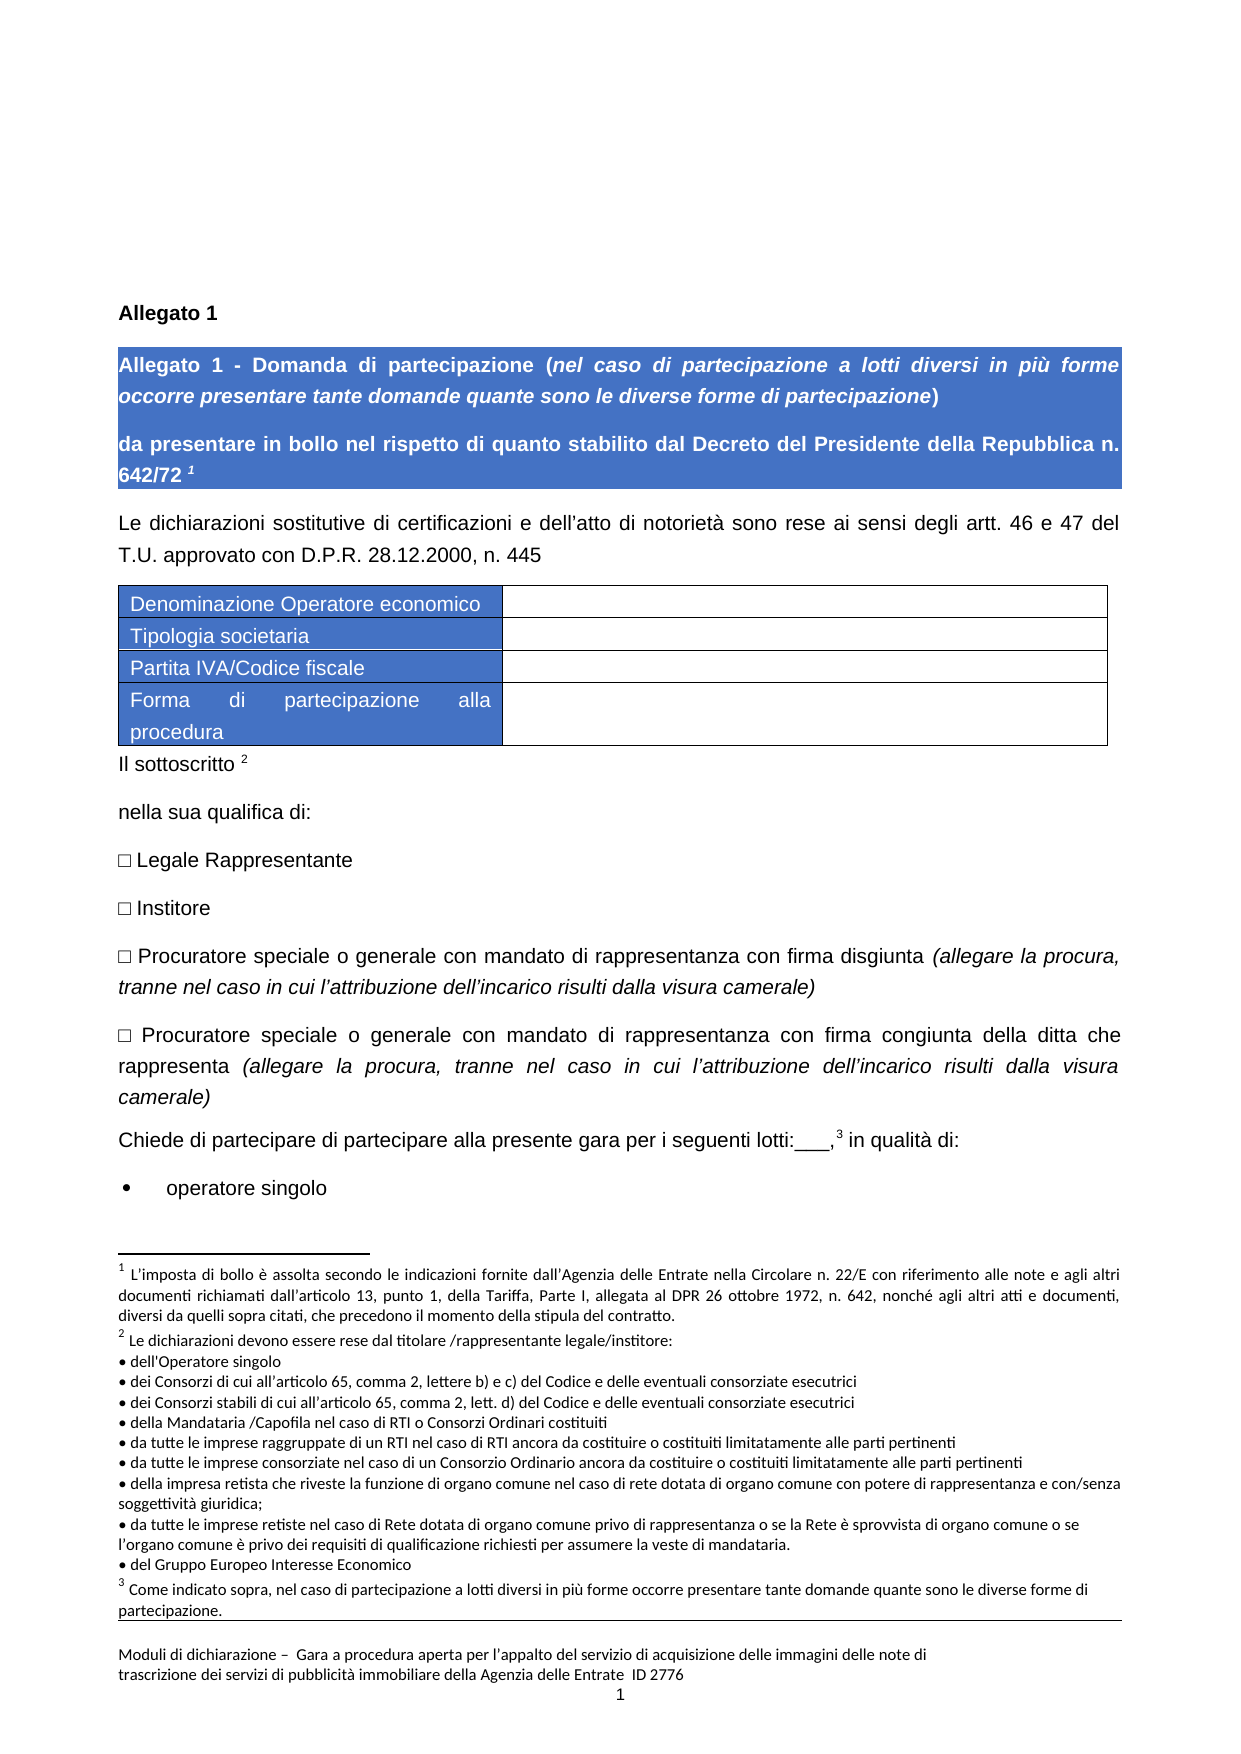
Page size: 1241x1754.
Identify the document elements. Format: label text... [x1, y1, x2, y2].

text Allegato 1 - Domanda di partecipazione (nel caso di partecipazione a lotti diversi in più forme occorre presentare tante domande quante sono le diverse forme di partecipazione) [118, 347, 1122, 410]
table_cell [503, 618, 1107, 649]
text Chiede di partecipare di partecipare alla presente gara per i seguenti lotti:___, in qualità di: [118, 1128, 1122, 1152]
text da presentare in bollo nel rispetto di quanto stabilito dal Decreto del Presidente della Repubblica n. 642/72 [118, 427, 1122, 489]
table_cell Partita IVA/Codice fiscale [119, 651, 502, 682]
text □ Procuratore speciale o generale con mandato di rappresentanza con firma congiunta della ditta che rappresenta (allegare la procura, tranne nel caso in cui l’attribuzione dell’incarico risulti dalla visura camerale) [118, 1017, 1122, 1111]
table_cell Forma di partecipazione alla procedura [119, 683, 502, 745]
text Allegato 1 [118, 295, 1122, 327]
table_cell Tipologia societaria [119, 618, 502, 649]
table_cell [503, 651, 1107, 682]
text □ Institore [118, 890, 1122, 921]
text □ Legale Rappresentante [118, 842, 1122, 873]
table_cell [503, 683, 1107, 745]
text □ Procuratore speciale o generale con mandato di rappresentanza con firma disgiunta (allegare la procura, tranne nel caso in cui l’attribuzione dell’incarico risulti dalla visura camerale) [118, 938, 1122, 1001]
text Il sottoscritto [118, 746, 1122, 778]
table_header [503, 586, 1107, 617]
list operatore singolo [123, 1170, 1122, 1201]
table_header Denominazione Operatore economico [119, 586, 502, 617]
text Le dichiarazioni sostitutive di certificazioni e dell’atto di notorietà sono rese ai sensi degli artt. 46 e 47 del T.U. approvato con D.P.R. 28.12.2000, n. 445 [118, 506, 1122, 568]
text nella sua qualifica di: [118, 794, 1122, 826]
